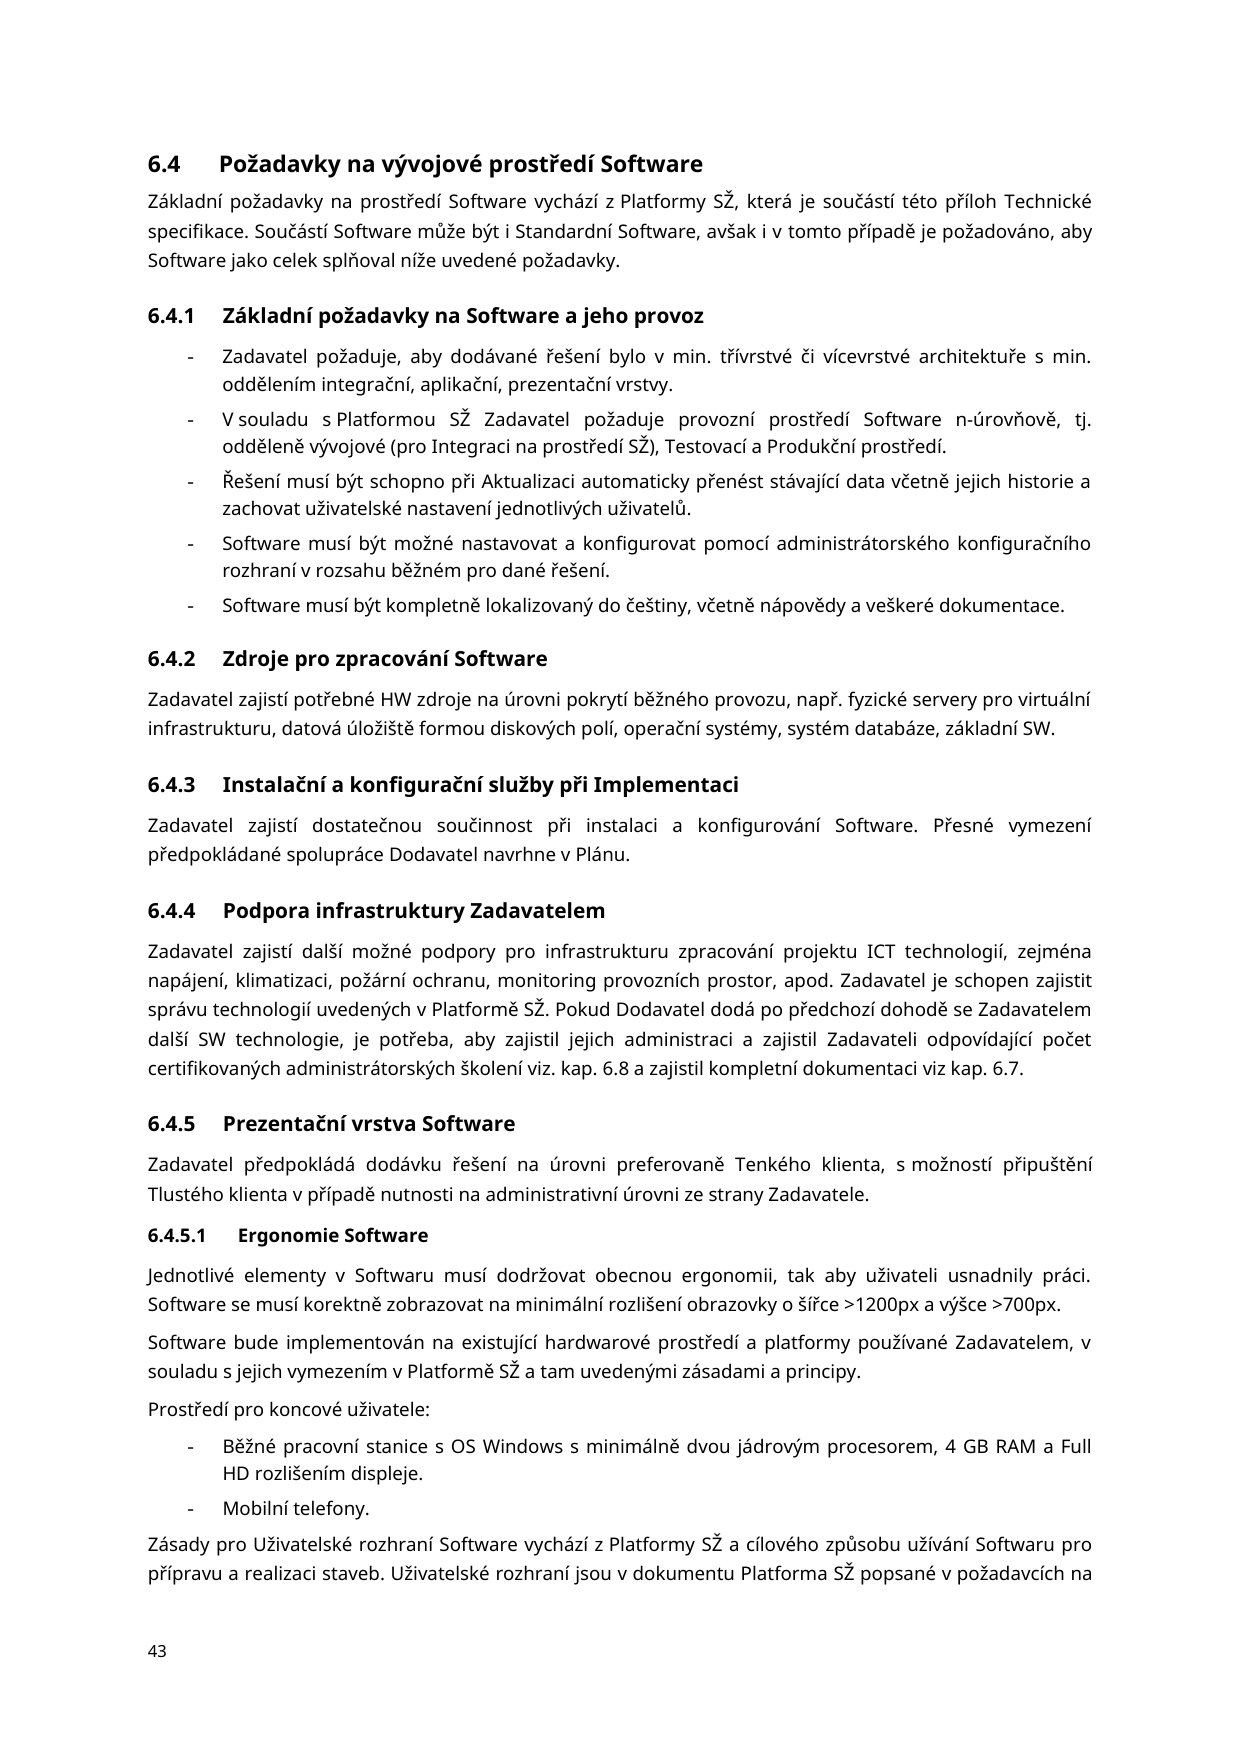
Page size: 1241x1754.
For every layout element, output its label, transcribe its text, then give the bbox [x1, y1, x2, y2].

text Zadavatel zajistí potřebné HW zdroje na úrovni pokrytí běžného provozu, např. fyzické servery pro virtuální infrastrukturu, datová úložiště formou diskových polí, operační systémy, systém databáze, základní SW. [148, 686, 1093, 741]
subtitle Zdroje pro zpracování Software [148, 644, 1093, 673]
list Řešení musí být schopno při Aktualizaci automaticky přenést stávající data včetně jejich historie a zachovat uživatelské nastavení jednotlivých uživatelů. [185, 468, 1093, 521]
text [148, 1531, 1093, 1586]
list Zadavatel požaduje, aby dodávané řešení bylo v min. třívrstvé či vícevrstvé architektuře s min. oddělením integrační, aplikační, prezentační vrstvy. [185, 344, 1093, 396]
list Mobilní telefony. [185, 1496, 1093, 1521]
subtitle Instalační a konfigurační služby při Implementaci [148, 770, 1093, 798]
list Běžné pracovní stanice s OS Windows s minimálně dvou jádrovým procesorem, 4 GB RAM a Full HD rozlišením displeje. [185, 1433, 1093, 1486]
subtitle Podpora infrastruktury Zadavatelem [148, 896, 1093, 924]
text Jednotlivé elementy v Softwaru musí dodržovat obecnou ergonomii, tak aby uživateli usnadnily práci. Software se musí korektně zobrazovat na minimální rozlišení obrazovky o šířce >1200px a výšce >700px. [148, 1262, 1093, 1317]
text Zadavatel zajistí další možné podpory pro infrastrukturu zpracování projektu ICT technologií, zejména napájení, klimatizaci, požární ochranu, monitoring provozních prostor, apod. Zadavatel je schopen zajistit správu technologií uvedených v Platformě SŽ. Pokud Dodavatel dodá po předchozí dohodě se Zadavatelem další SW technologie, je potřeba, aby zajistil jejich administraci a zajistil Zadavateli odpovídající počet certifikovaných administrátorských školení viz. kap. 6.8 a zajistil kompletní dokumentaci viz kap. 6.7. [148, 938, 1093, 1081]
text Základní požadavky na prostředí Software vychází z Platformy SŽ, která je součástí této příloh Technické specifikace. Součástí Software může být i Standardní Software, avšak i v tomto případě je požadováno, aby Software jako celek splňoval níže uvedené požadavky. [148, 189, 1093, 273]
subtitle Požadavky na vývojové prostředí Software [148, 148, 1093, 179]
text Prostředí pro koncové uživatele: [148, 1396, 1093, 1421]
text Ergonomie Software [148, 1223, 1093, 1248]
list V souladu s Platformou SŽ Zadavatel požaduje provozní prostředí Software n-úrovňově, tj. odděleně vývojové (pro Integraci na prostředí SŽ), Testovací a Produkční prostředí. [185, 406, 1093, 458]
subtitle Základní požadavky na Software a jeho provoz [148, 302, 1093, 330]
text Software bude implementován na existující hardwarové prostředí a platformy používané Zadavatelem, v souladu s jejich vymezením v Platformě SŽ a tam uvedenými zásadami a principy. [148, 1329, 1093, 1384]
list Software musí být možné nastavovat a konfigurovat pomocí administrátorského konfiguračního rozhraní v rozsahu běžném pro dané řešení. [185, 530, 1093, 583]
text Zadavatel zajistí dostatečnou součinnost při instalaci a konfigurování Software. Přesné vymezení předpokládané spolupráce Dodavatel navrhne v Plánu. [148, 812, 1093, 867]
text Zadavatel předpokládá dodávku řešení na úrovni preferovaně Tenkého klienta, s možností připuštění Tlustého klienta v případě nutnosti na administrativní úrovni ze strany Zadavatele. [148, 1152, 1093, 1207]
list Software musí být kompletně lokalizovaný do češtiny, včetně nápovědy a veškeré dokumentace. [185, 592, 1093, 618]
subtitle Prezentační vrstva Software [148, 1109, 1093, 1138]
